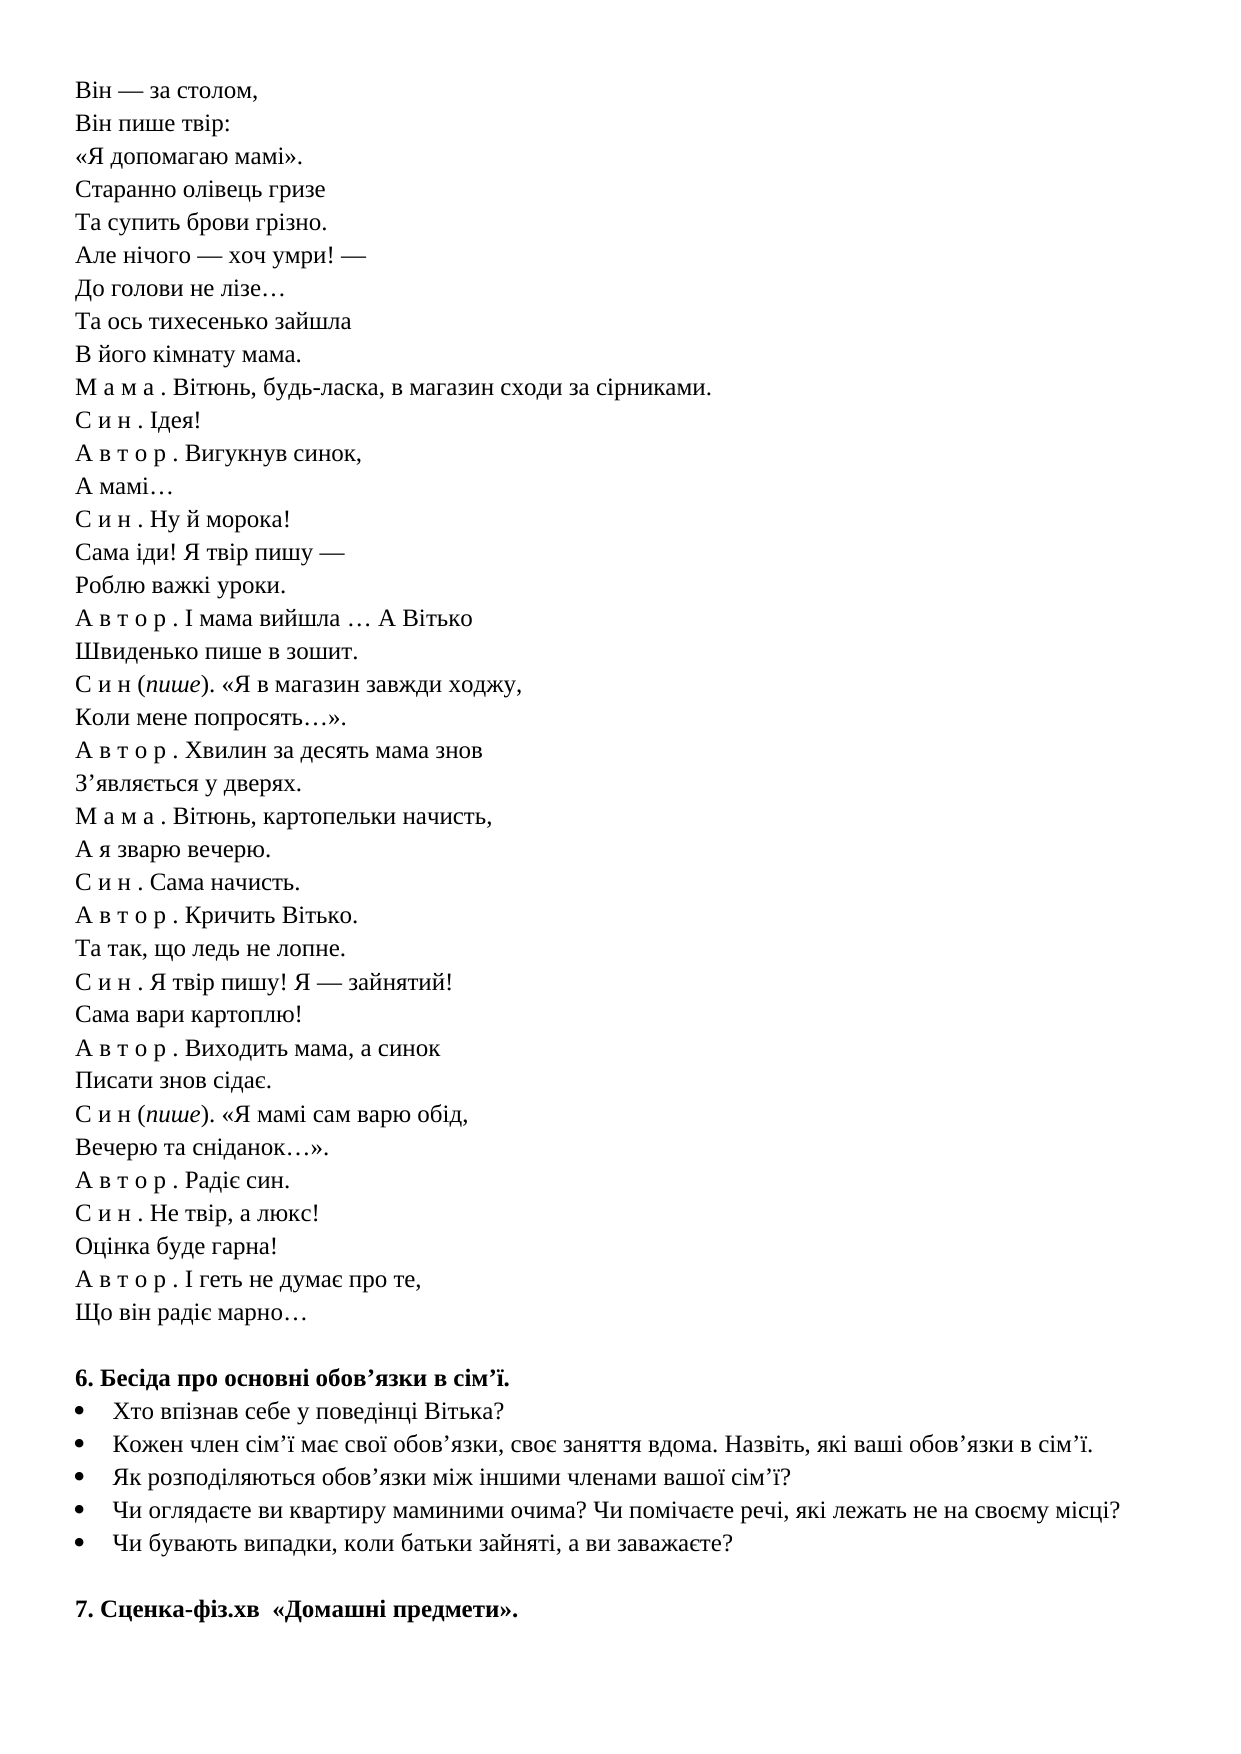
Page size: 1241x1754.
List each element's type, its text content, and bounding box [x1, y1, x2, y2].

text Він — за столом, [75, 75, 1165, 104]
list Як розподіляються обов’язки між іншими членами вашої сім’ї? [75, 1462, 1165, 1491]
text Він пише твір: [75, 108, 1165, 137]
list Чи бувають випадки, коли батьки зайняті, а ви заважаєте? [75, 1528, 1165, 1557]
list Чи оглядаєте ви квартиру маминими очима? Чи помічаєте речі, які лежать не на своєму місці? [75, 1495, 1165, 1524]
text З’являється у дверях. [75, 768, 1165, 797]
text Вечерю та сніданок…». [75, 1132, 1165, 1160]
list Хто впізнав себе у поведінці Вітька? [75, 1396, 1165, 1424]
text А в т о р . І мама вийшла … А Вітько [75, 603, 1165, 632]
text Сама вари картоплю! [75, 999, 1165, 1028]
text 7. Сценка-фіз.хв «Домашні предмети». [75, 1594, 1165, 1623]
text Сама іди! Я твір пишу — [75, 537, 1165, 566]
text Але нічого — хоч умри! — [75, 240, 1165, 269]
text Писати знов сідає. [75, 1066, 1165, 1094]
text А я зварю вечерю. [75, 834, 1165, 863]
text А в т о р . Вигукнув синок, [75, 438, 1165, 467]
text М а м а . Вітюнь, будь-ласка, в магазин сходи за сірниками. [75, 372, 1165, 401]
text А в т о р . Кричить Вітько. [75, 901, 1165, 929]
list Кожен член сім’ї має свої обов’язки, своє заняття вдома. Назвіть, які ваші обов’язки в сім’ї. [75, 1429, 1165, 1458]
text 6. Бесіда про основні обов’язки в сім’ї. [75, 1363, 1165, 1392]
text Старанно олівець гризе [75, 174, 1165, 203]
text А в т о р . Хвилин за десять мама знов [75, 735, 1165, 764]
text Оцінка буде гарна! [75, 1231, 1165, 1259]
text С и н (пише). «Я мамі сам варю обід, [75, 1099, 1165, 1127]
text А в т о р . Радіє син. [75, 1165, 1165, 1193]
text Та ось тихесенько зайшла [75, 306, 1165, 335]
text Та супить брови грізно. [75, 207, 1165, 236]
text С и н . Сама начисть. [75, 867, 1165, 896]
text «Я допомагаю мамі». [75, 141, 1165, 170]
text М а м а . Вітюнь, картопельки начисть, [75, 801, 1165, 830]
text До голови не лізе… [75, 273, 1165, 302]
text Роблю важкі уроки. [75, 570, 1165, 599]
text С и н . Ну й морока! [75, 504, 1165, 533]
text Та так, що ледь не лопне. [75, 933, 1165, 962]
text С и н . Не твір, а люкс! [75, 1198, 1165, 1226]
text С и н . Я твір пишу! Я — зайнятий! [75, 967, 1165, 995]
text Швиденько пише в зошит. [75, 636, 1165, 665]
text В його кімнату мама. [75, 339, 1165, 368]
text С и н (пише). «Я в магазин завжди ходжу, [75, 669, 1165, 698]
text Що він радіє марно… [75, 1297, 1165, 1326]
text С и н . Ідея! [75, 405, 1165, 434]
text Коли мене попросять…». [75, 702, 1165, 731]
text А мамі… [75, 471, 1165, 500]
text А в т о р . І геть не думає про те, [75, 1264, 1165, 1292]
text А в т о р . Виходить мама, а синок [75, 1033, 1165, 1061]
